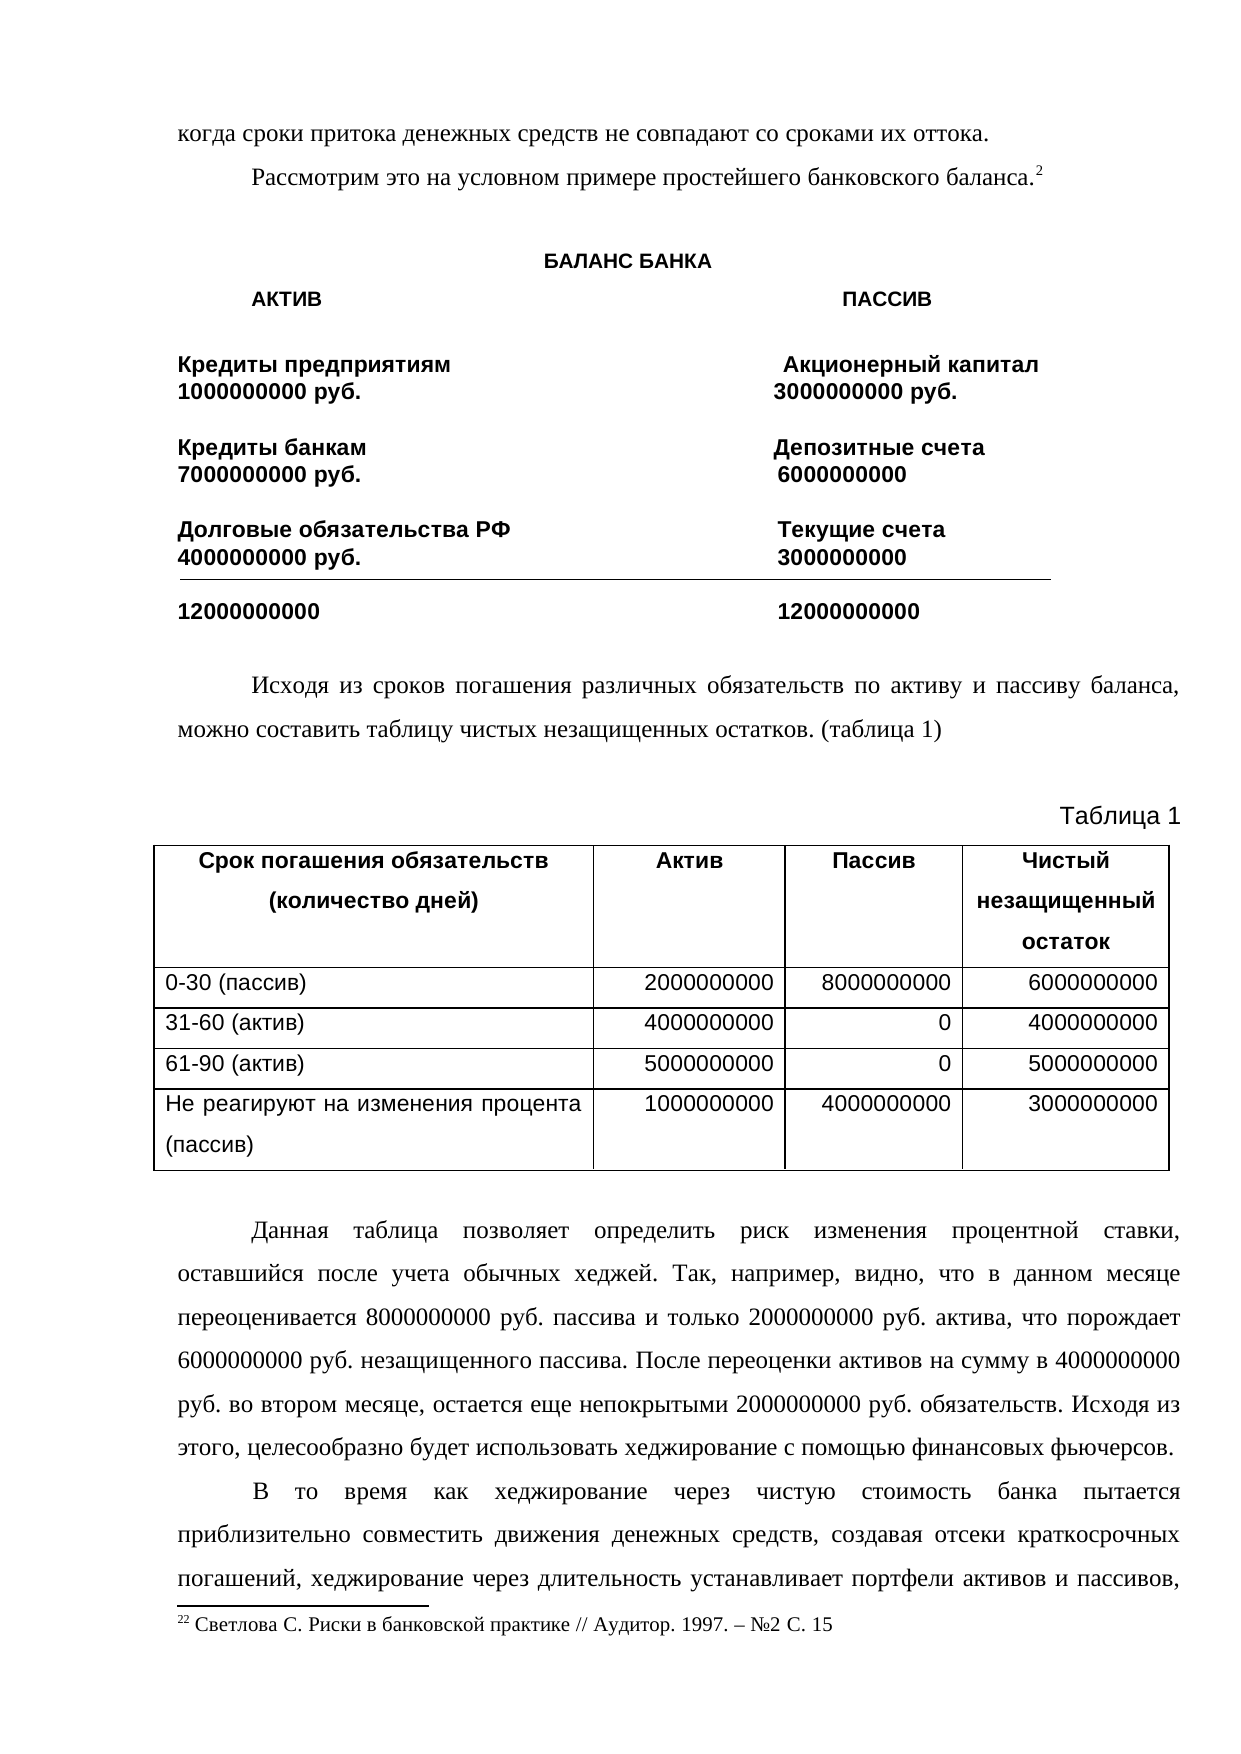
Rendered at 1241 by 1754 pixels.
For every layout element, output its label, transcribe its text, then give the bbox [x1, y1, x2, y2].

list 12000000000 12000000000 [177, 597, 1181, 624]
list Исходя из сроков погашения различных обязательств по активу и пассиву баланса, можно составить таблицу чистых незащищенных остатков. (таблица 1) [177, 670, 1181, 743]
table_cell 4000000000 [786, 1090, 962, 1169]
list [177, 118, 1181, 147]
table_header Пассив [786, 846, 962, 966]
table_cell 6000000000 [963, 968, 1168, 1007]
table_cell 0 [786, 1009, 962, 1048]
list Долговые обязательства РФ Текущие счета [177, 516, 1181, 543]
list 1000000000 руб. 3000000000 руб. [177, 377, 1181, 404]
list 7000000000 руб. 6000000000 [177, 460, 1181, 487]
table_header Актив [594, 846, 784, 966]
list Данная таблица позволяет определить риск изменения процентной ставки, оставшийся после учета обычных хеджей. Так, например, видно, что в данном месяце переоценивается 8000000000 руб. пассива и только 2000000000 руб. актива, что порождает 6000000000 руб. незащищенного пассива. После переоценки активов на сумму в 4000000000 руб. во втором месяце, остается еще непокрытыми 2000000000 руб. обязательств. Исходя из этого, целесообразно будет использовать хеджирование с помощью финансовых фьючерсов. [177, 1214, 1181, 1461]
table_cell 0 [786, 1049, 962, 1088]
table_cell 8000000000 [786, 968, 962, 1007]
table_cell 5000000000 [594, 1049, 784, 1088]
list АКТИВ ПАССИВ [177, 287, 1181, 311]
table_cell Не реагируют на изменения процента (пассив) [155, 1090, 593, 1169]
table_cell 1000000000 [594, 1090, 784, 1169]
table_header Срок погашения обязательств (количество дней) [155, 846, 593, 966]
table_header Чистый незащищенный остаток [963, 846, 1168, 966]
list 4000000000 руб. 3000000000 [177, 543, 1181, 570]
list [177, 1476, 1181, 1592]
list Кредиты банкам Депозитные счета [177, 433, 1181, 460]
table_cell 0-30 (пассив) [155, 968, 593, 1007]
table_cell 4000000000 [594, 1009, 784, 1048]
list Кредиты предприятиям Акционерный капитал [177, 350, 1181, 377]
subtitle Таблица 1 [177, 801, 1181, 830]
table_cell 2000000000 [594, 968, 784, 1007]
table_cell 31-60 (актив) [155, 1009, 593, 1048]
table_cell 3000000000 [963, 1090, 1168, 1169]
table_cell 4000000000 [963, 1009, 1168, 1048]
list Рассмотрим это на условном примере простейшего банковского баланса.2 [177, 162, 1181, 191]
list БАЛАНС БАНКА [177, 249, 1181, 273]
table_cell 5000000000 [963, 1049, 1168, 1088]
table_cell 61-90 (актив) [155, 1049, 593, 1088]
